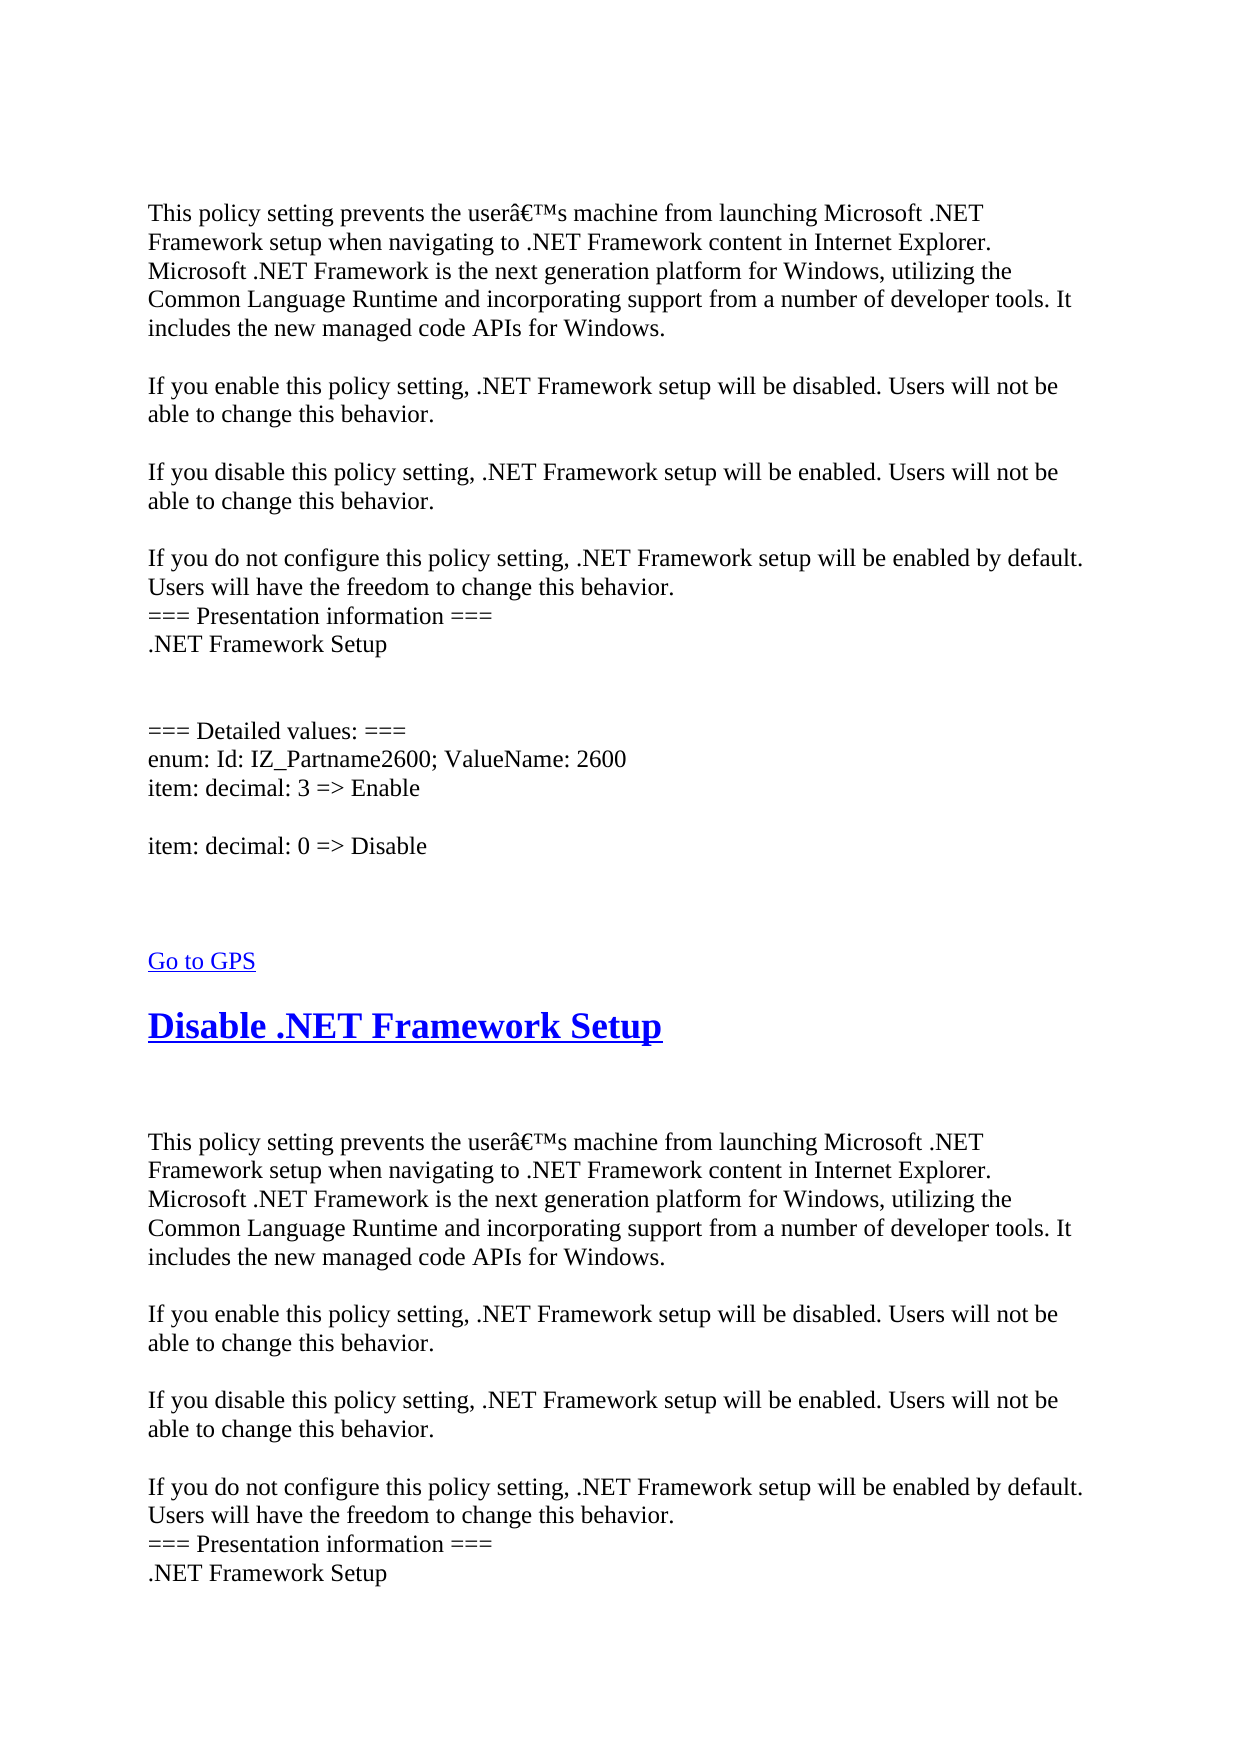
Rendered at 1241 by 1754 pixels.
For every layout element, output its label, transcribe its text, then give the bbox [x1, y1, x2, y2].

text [148, 1127, 1093, 1616]
text Disable .NET Framework Setup [148, 1004, 1093, 1047]
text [148, 198, 1093, 974]
